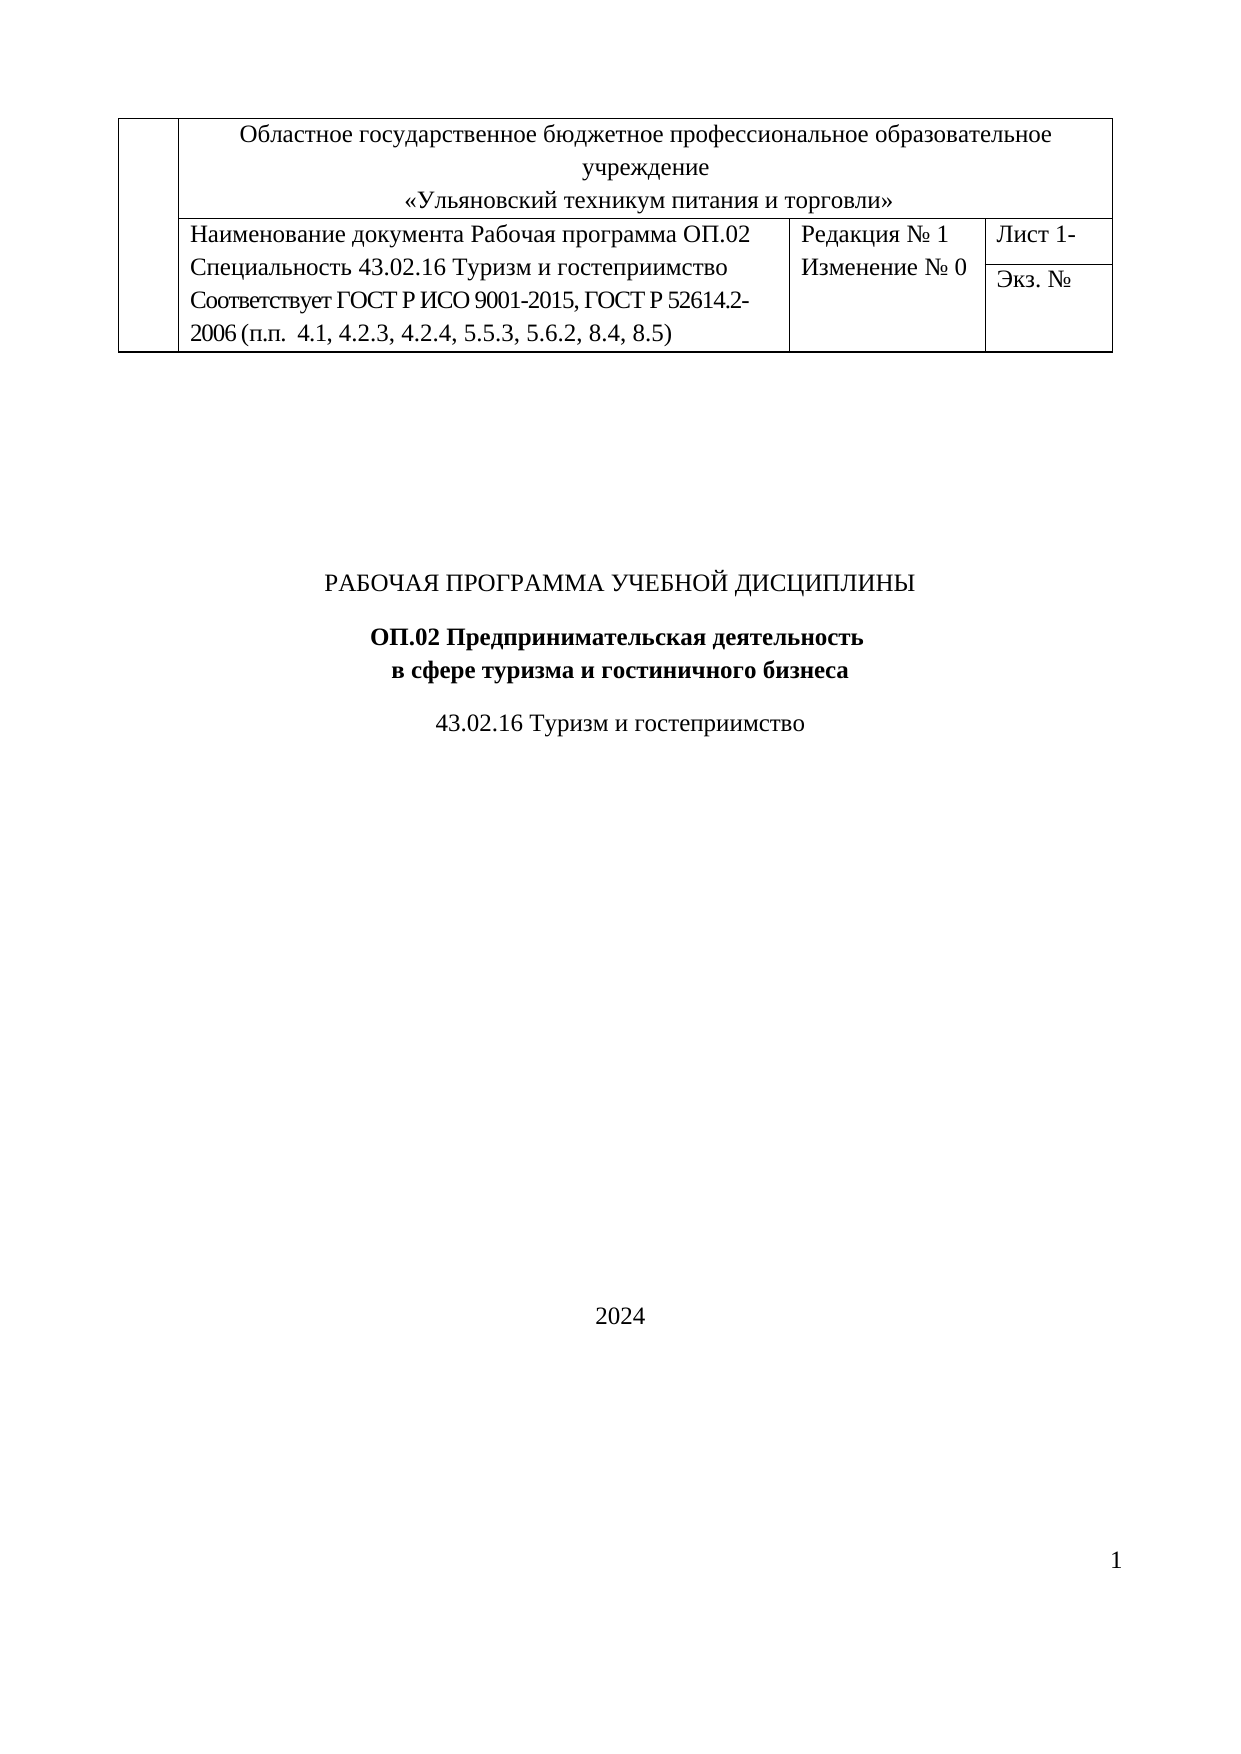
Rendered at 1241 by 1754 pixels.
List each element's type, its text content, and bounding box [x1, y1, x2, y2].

text РАБОЧАЯ ПРОГРАММА УЧЕБНОЙ ДИСЦИПЛИНЫ [118, 568, 1122, 597]
table_cell Наименование документа Рабочая программа ОП.02 Специальность 43.02.16 Туризм и гостеприимство Соответствует ГОСТ Р ИСО 9001-2015, ГОСТ Р 52614.2-2006 (п.п. 4.1, 4.2.3, 4.2.4, 5.5.3, 5.6.2, 8.4, 8.5) [179, 219, 789, 351]
table_header Областное государственное бюджетное профессиональное образовательное учреждение «Ульяновский техникум питания и торговли» [179, 119, 1112, 218]
table_cell Редакция № 1 Изменение № 0 [790, 219, 985, 351]
text ОП.02 Предпринимательская деятельность в сфере туризма и гостиничного бизнеса [118, 622, 1122, 683]
table_cell Лист 1- [986, 219, 1112, 263]
table_header [119, 119, 178, 351]
table_cell Экз. № [986, 265, 1112, 351]
text 2024 [118, 1301, 1122, 1330]
text 43.02.16 Туризм и гостеприимство [118, 708, 1122, 737]
